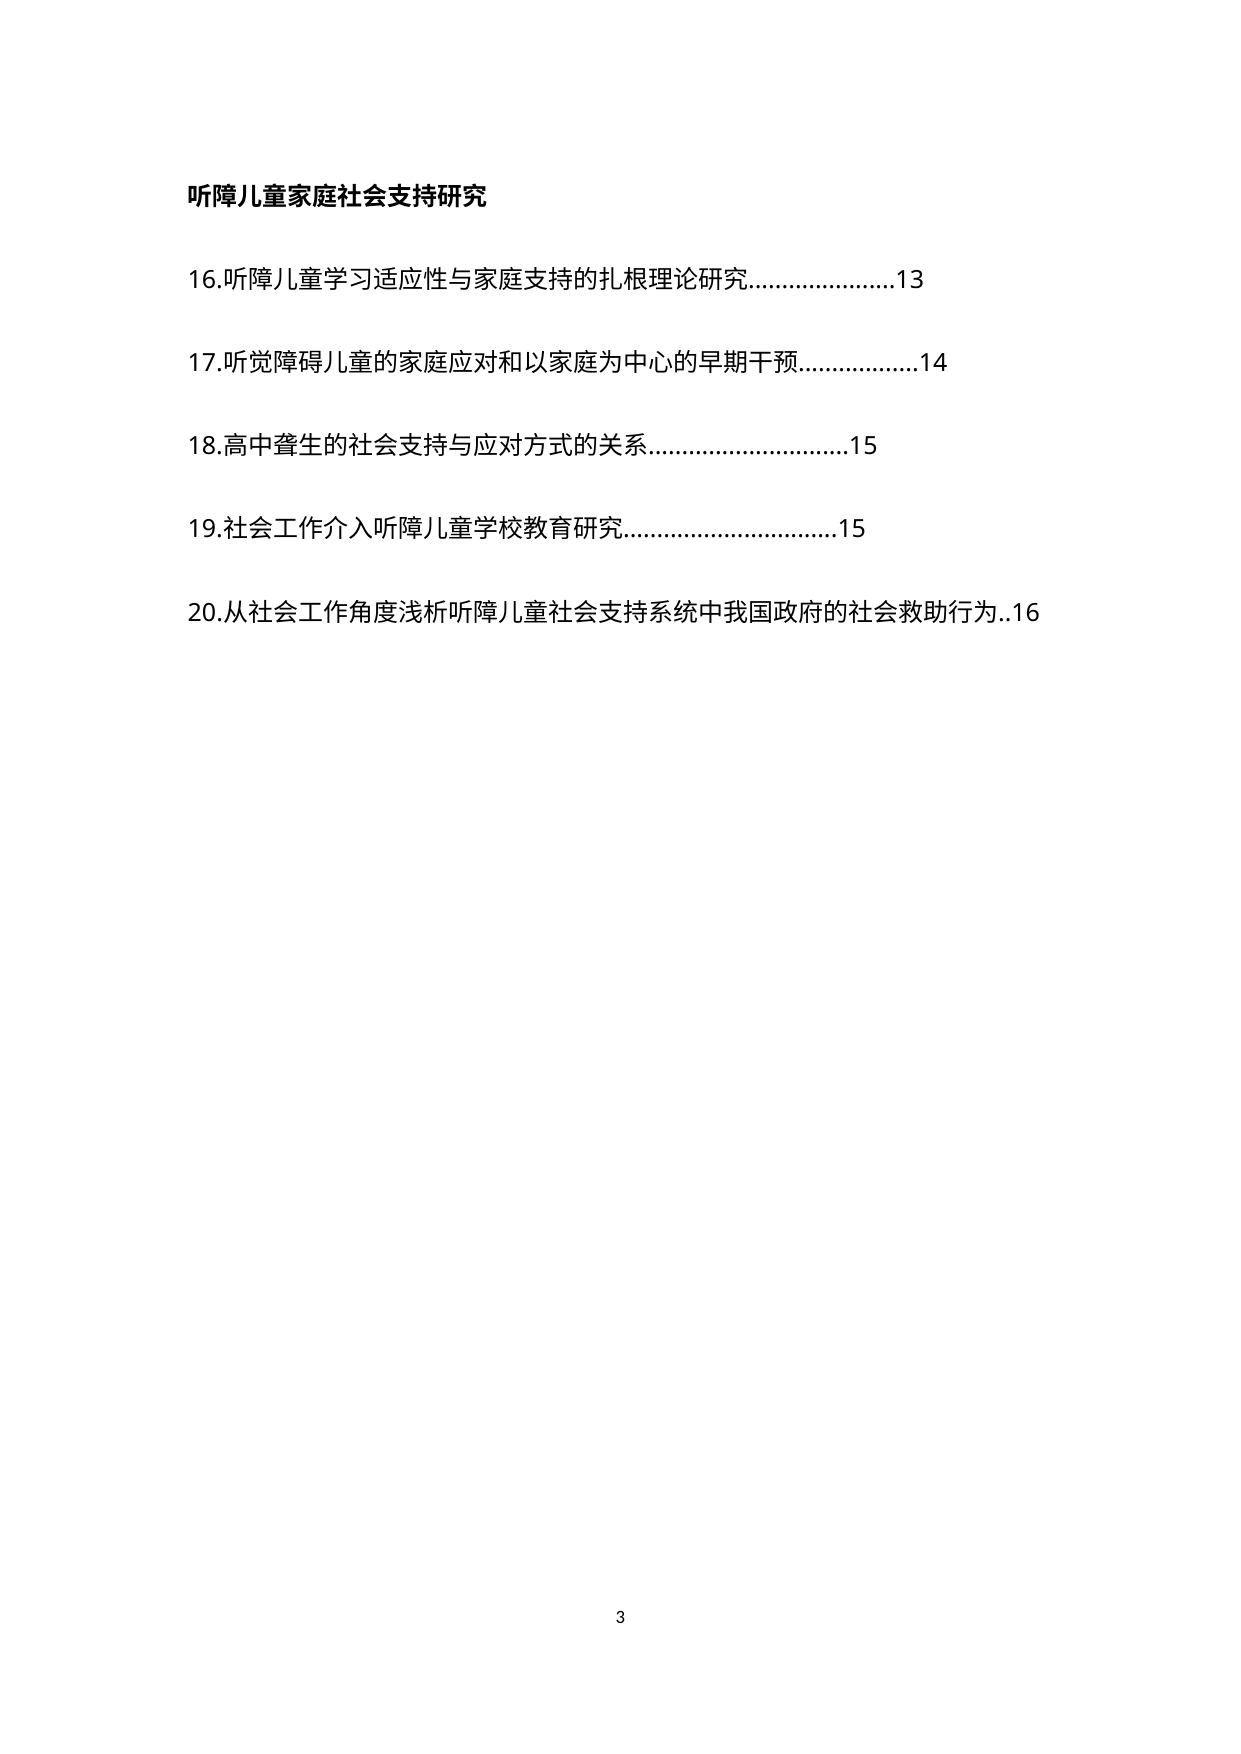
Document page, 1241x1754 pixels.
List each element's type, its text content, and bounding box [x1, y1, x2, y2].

text 16.听障儿童学习适应性与家庭支持的扎根理论研究......................13 [187, 245, 1053, 310]
text 18.高中聋生的社会支持与应对方式的关系..............................15 [187, 411, 1053, 476]
text 听障儿童家庭社会支持研究 [187, 162, 1053, 227]
text 17.听觉障碍儿童的家庭应对和以家庭为中心的早期干预..................14 [187, 328, 1053, 393]
list 20.从社会工作角度浅析听障儿童社会支持系统中我国政府的社会救助行为..16 [187, 578, 1053, 643]
text 19.社会工作介入听障儿童学校教育研究................................15 [187, 494, 1053, 559]
